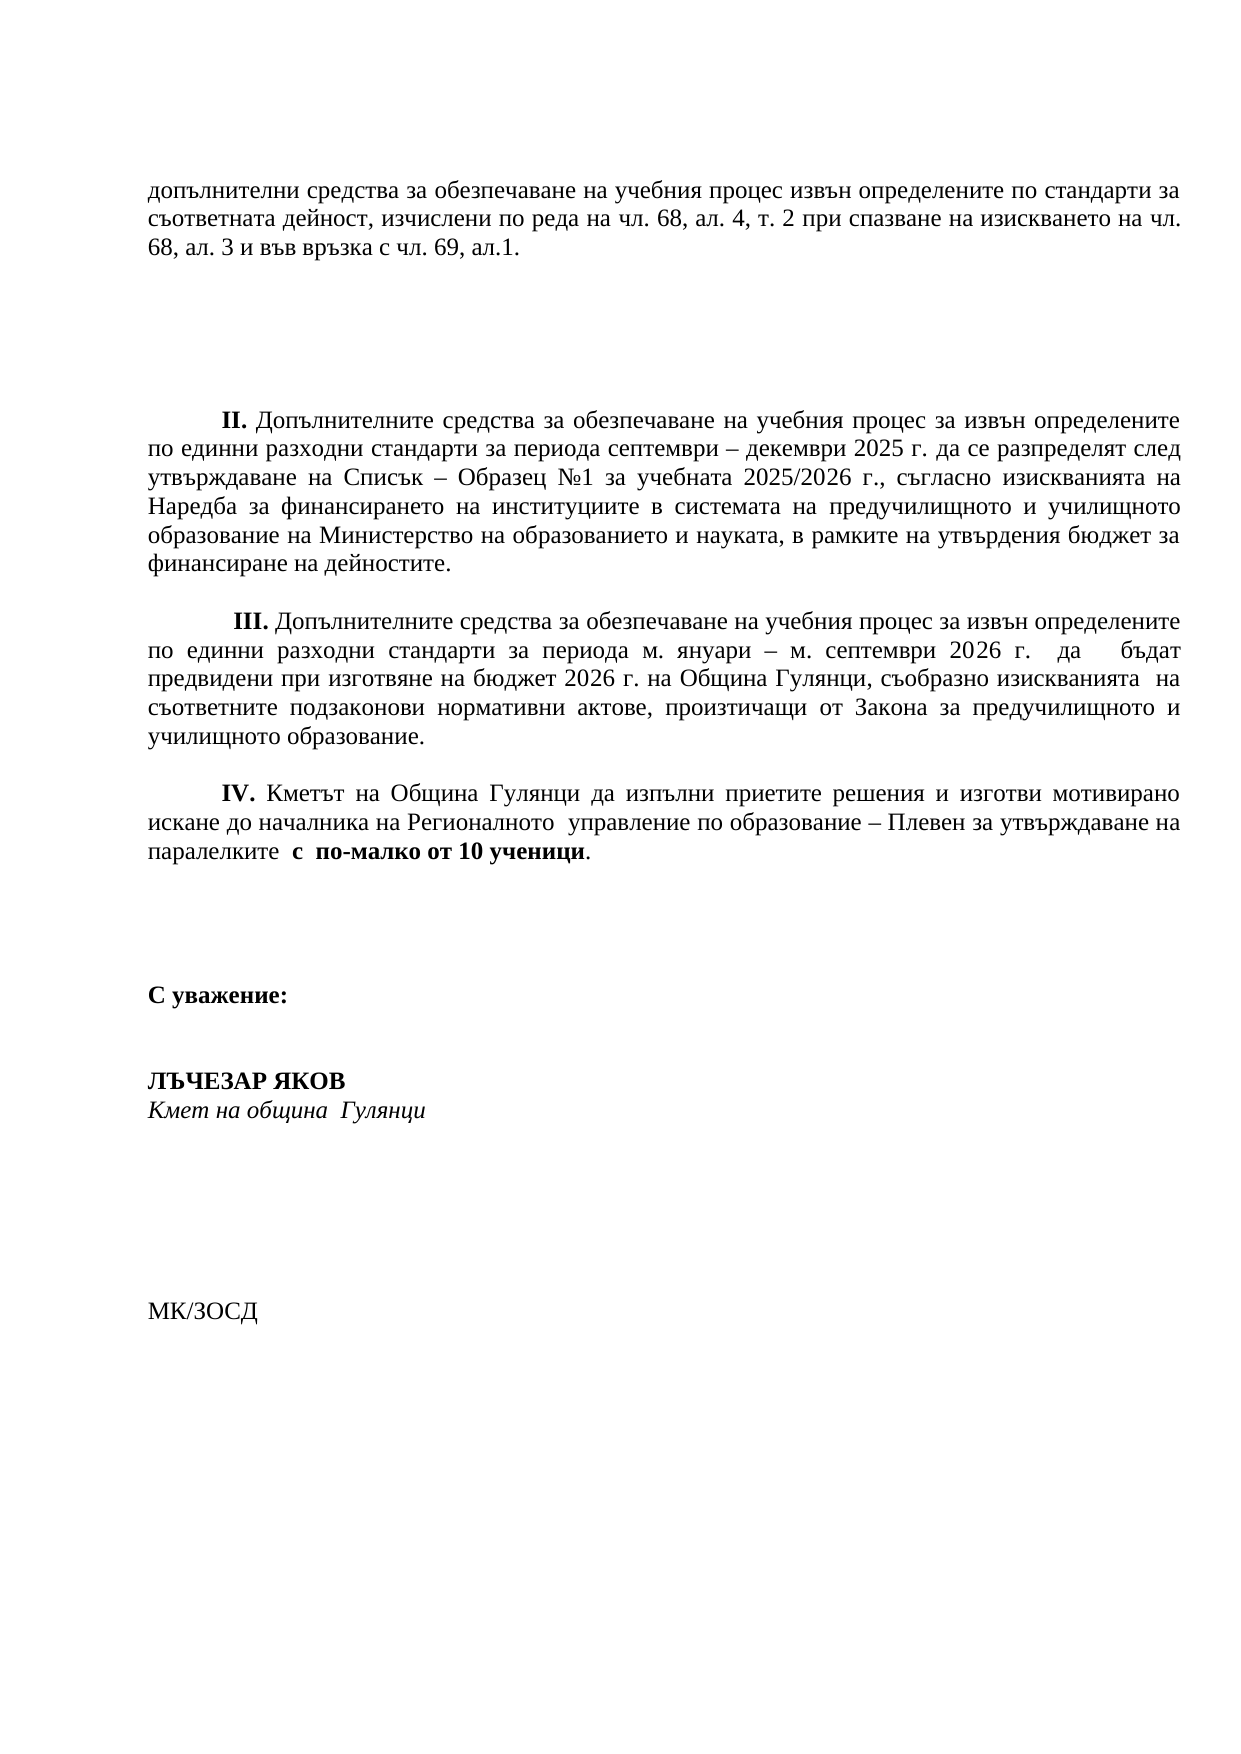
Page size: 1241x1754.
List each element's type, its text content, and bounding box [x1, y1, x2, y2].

text С уважение: [148, 980, 1181, 1008]
text Кмет на община Гулянци [148, 1095, 1181, 1123]
text лЪЧЕЗАР ЯКОВ [148, 1066, 1181, 1095]
text IV. Кметът на Община Гулянци да изпълни приетите решения и изготви мотивирано искане до началника на Регионалното управление по образование – Плевен за утвърждаване на паралелките с по-малко от 10 ученици. [148, 778, 1181, 865]
text МК/ЗОСД [148, 1296, 1181, 1325]
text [148, 175, 1181, 261]
text II. Допълнителните средства за обезпечаване на учебния процес за извън определените по единни разходни стандарти за периода септември – декември 2025 г. да се разпределят след утвърждаване на Списък – Образец №1 за учебната 2025/2026 г., съгласно изискванията на Наредба за финансирането на институциите в системата на предучилищното и училищното образование на Министерство на образованието и науката, в рамките на утвърдения бюджет за финансиране на дейностите. [148, 405, 1181, 577]
text III. Допълнителните средства за обезпечаване на учебния процес за извън определените по единни разходни стандарти за периода м. януари – м. септември 2026 г. да бъдат предвидени при изготвяне на бюджет 2026 г. на Община Гулянци, съобразно изискванията на съответните подзаконови нормативни актове, произтичащи от Закона за предучилищното и училищното образование. [148, 606, 1181, 750]
